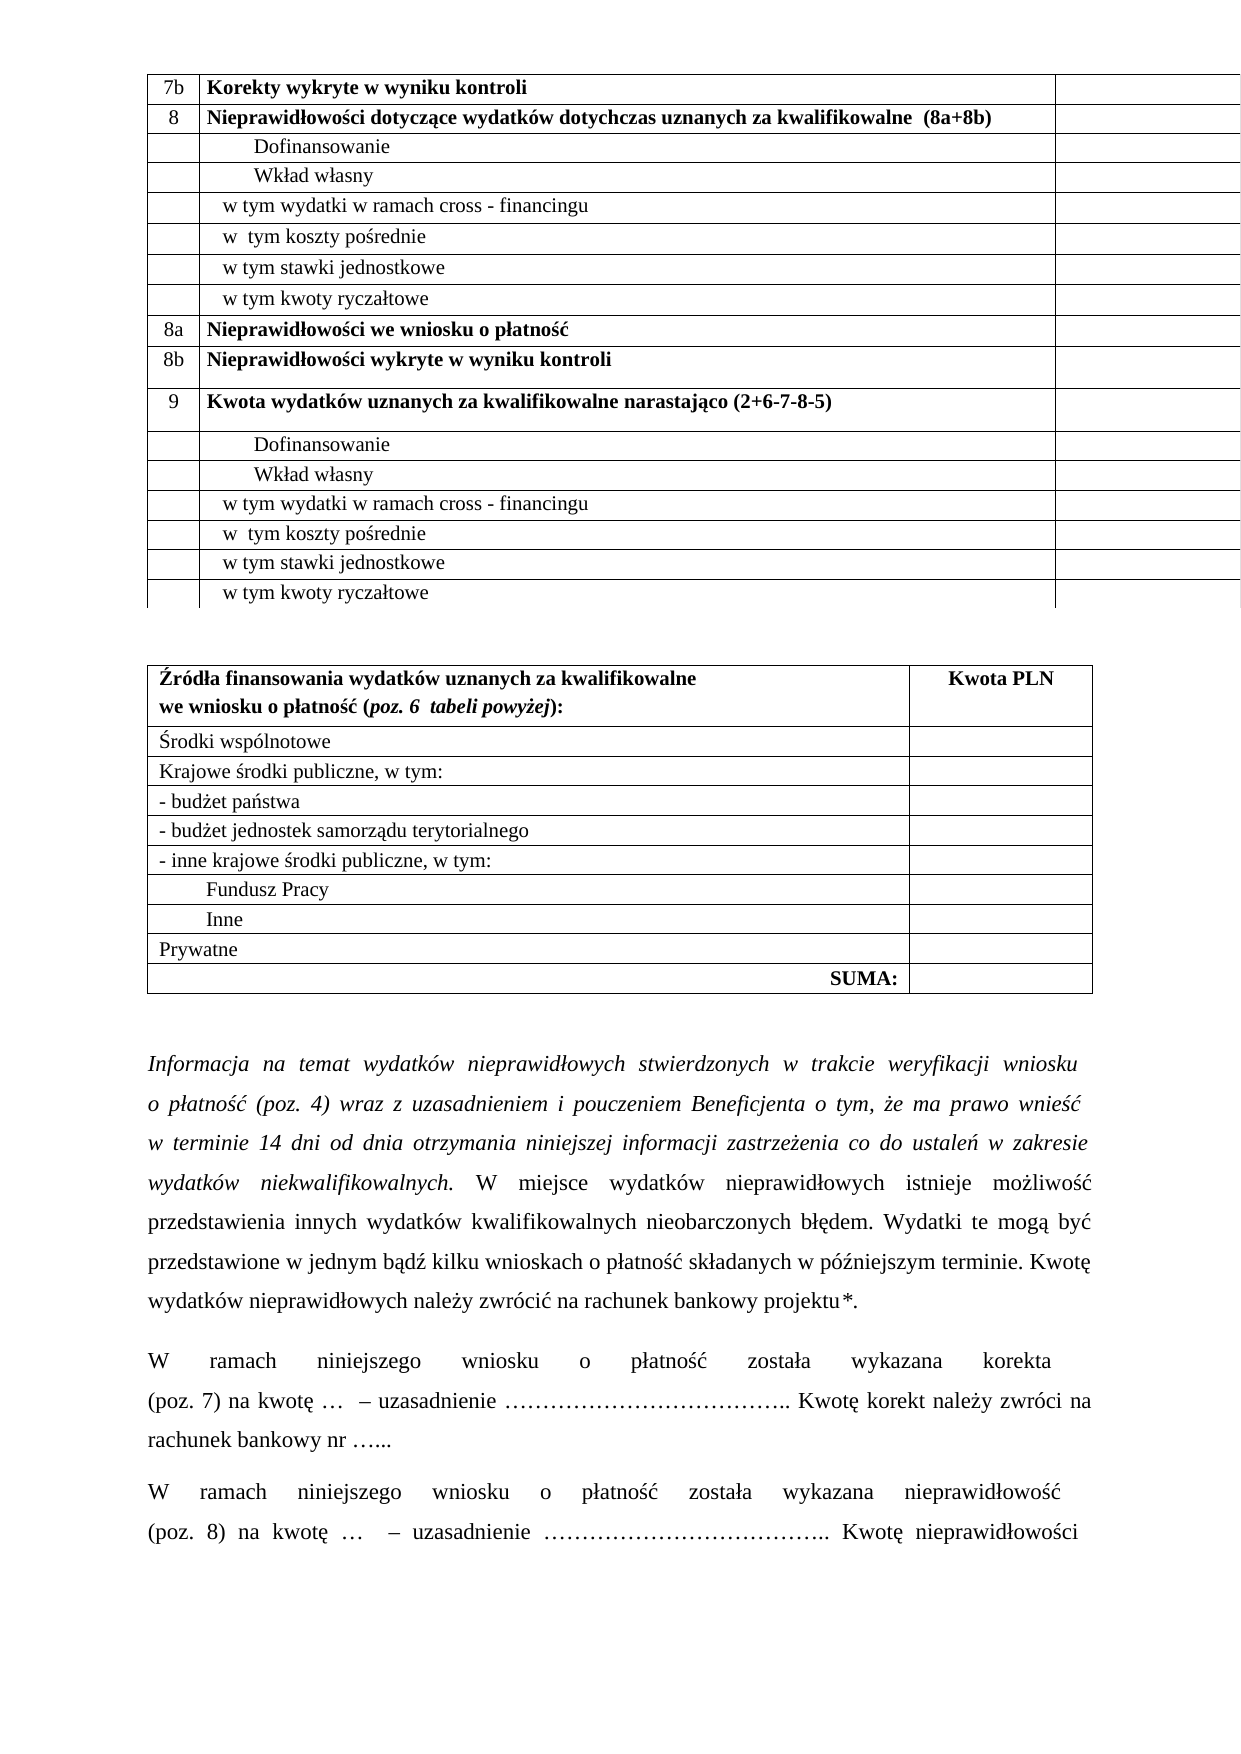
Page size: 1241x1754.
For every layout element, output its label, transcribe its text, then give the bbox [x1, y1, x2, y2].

table_cell [148, 580, 199, 608]
table_cell 8 [148, 105, 199, 133]
table_cell [1056, 105, 1240, 133]
table_cell Wkład własny [200, 163, 1055, 192]
table_cell [910, 875, 1092, 904]
table_cell w tym koszty pośrednie [200, 224, 1055, 254]
table_cell w tym stawki jednostkowe [200, 255, 1055, 284]
table_cell [148, 491, 199, 519]
table_header Kwota PLN [910, 666, 1092, 726]
table_cell [148, 550, 199, 579]
table_cell [148, 461, 199, 490]
table_cell [148, 285, 199, 315]
table_cell [1056, 316, 1240, 346]
table_cell - budżet jednostek samorządu terytorialnego [148, 816, 909, 844]
table_cell w tym wydatki w ramach cross - financingu [200, 491, 1055, 519]
table_header Źródła finansowania wydatków uznanych za kwalifikowalne we wniosku o płatność (poz. 6 tabeli powyżej): [148, 666, 909, 726]
table_cell 8b [148, 347, 199, 388]
table_cell Dofinansowanie [200, 134, 1055, 162]
table_cell [1056, 255, 1240, 284]
table_cell [1056, 163, 1240, 192]
table_cell [910, 905, 1092, 933]
table_cell 8a [148, 316, 199, 346]
table_cell w tym kwoty ryczałtowe [200, 285, 1055, 315]
table_cell [1056, 461, 1240, 490]
table_cell [1056, 432, 1240, 460]
table_cell - budżet państwa [148, 786, 909, 815]
table_cell [148, 255, 199, 284]
table_cell Fundusz Pracy [148, 875, 909, 904]
table_cell [1056, 521, 1240, 549]
table_cell - inne krajowe środki publiczne, w tym: [148, 846, 909, 874]
text Informacja na temat wydatków nieprawidłowych stwierdzonych w trakcie weryfikacji wniosku o płatność (poz. 4) wraz z uzasadnieniem i pouczeniem Beneficjenta o tym, że ma prawo wnieść w terminie 14 dni od dnia otrzymania niniejszej informacji zastrzeżenia co do ustaleń w zakresie wydatków niekwalifikowalnych. W miejsce wydatków nieprawidłowych istnieje możliwość przedstawienia innych wydatków kwalifikowalnych nieobarczonych błędem. Wydatki te mogą być przedstawione w jednym bądź kilku wnioskach o płatność składanych w późniejszym terminie. Kwotę wydatków nieprawidłowych należy zwrócić na rachunek bankowy projektu*. [148, 1050, 1092, 1313]
table_cell [910, 934, 1092, 963]
table_cell [1056, 491, 1240, 519]
table_cell [910, 964, 1092, 992]
table_cell Dofinansowanie [200, 432, 1055, 460]
text W ramach niniejszego wniosku o płatność została wykazana korekta (poz. 7) na kwotę … – uzasadnienie ……………………………….. Kwotę korekt należy zwróci na rachunek bankowy nr …... [148, 1347, 1092, 1453]
table_cell [910, 757, 1092, 785]
table_cell Kwota wydatków uznanych za kwalifikowalne narastająco (2+6-7-8-5) [200, 389, 1055, 431]
table_cell Krajowe środki publiczne, w tym: [148, 757, 909, 785]
table_cell Wkład własny [200, 461, 1055, 490]
table_cell [910, 786, 1092, 815]
table_cell [148, 134, 199, 162]
table_cell Nieprawidłowości we wniosku o płatność [200, 316, 1055, 346]
table_cell [1056, 224, 1240, 254]
table_cell SUMA: [148, 964, 909, 992]
table_cell w tym kwoty ryczałtowe [200, 580, 1055, 608]
table_cell Inne [148, 905, 909, 933]
table_cell [148, 224, 199, 254]
table_cell [1056, 580, 1240, 608]
table_cell [1056, 134, 1240, 162]
table_cell 9 [148, 389, 199, 431]
table_cell Korekty wykryte w wyniku kontroli [200, 75, 1055, 104]
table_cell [200, 193, 1055, 223]
table_cell [910, 816, 1092, 844]
table_cell [1056, 389, 1240, 431]
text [148, 1478, 1092, 1544]
table_cell [148, 163, 199, 192]
table_cell [1056, 75, 1240, 104]
table_cell [1056, 550, 1240, 579]
table_cell 7b [148, 75, 199, 104]
table_cell [1056, 193, 1240, 223]
table_cell Środki wspólnotowe [148, 727, 909, 756]
table_cell w tym stawki jednostkowe [200, 550, 1055, 579]
table_cell [910, 846, 1092, 874]
table_cell w tym koszty pośrednie [200, 521, 1055, 549]
table_cell [148, 432, 199, 460]
table_cell [148, 521, 199, 549]
table_cell Nieprawidłowości dotyczące wydatków dotychczas uznanych za kwalifikowalne (8a+8b) [200, 105, 1055, 133]
table_cell [148, 193, 199, 223]
table_cell [1056, 285, 1240, 315]
table_cell Nieprawidłowości wykryte w wyniku kontroli [200, 347, 1055, 388]
table_cell Prywatne [148, 934, 909, 963]
table_cell [910, 727, 1092, 756]
table_cell [1056, 347, 1240, 388]
